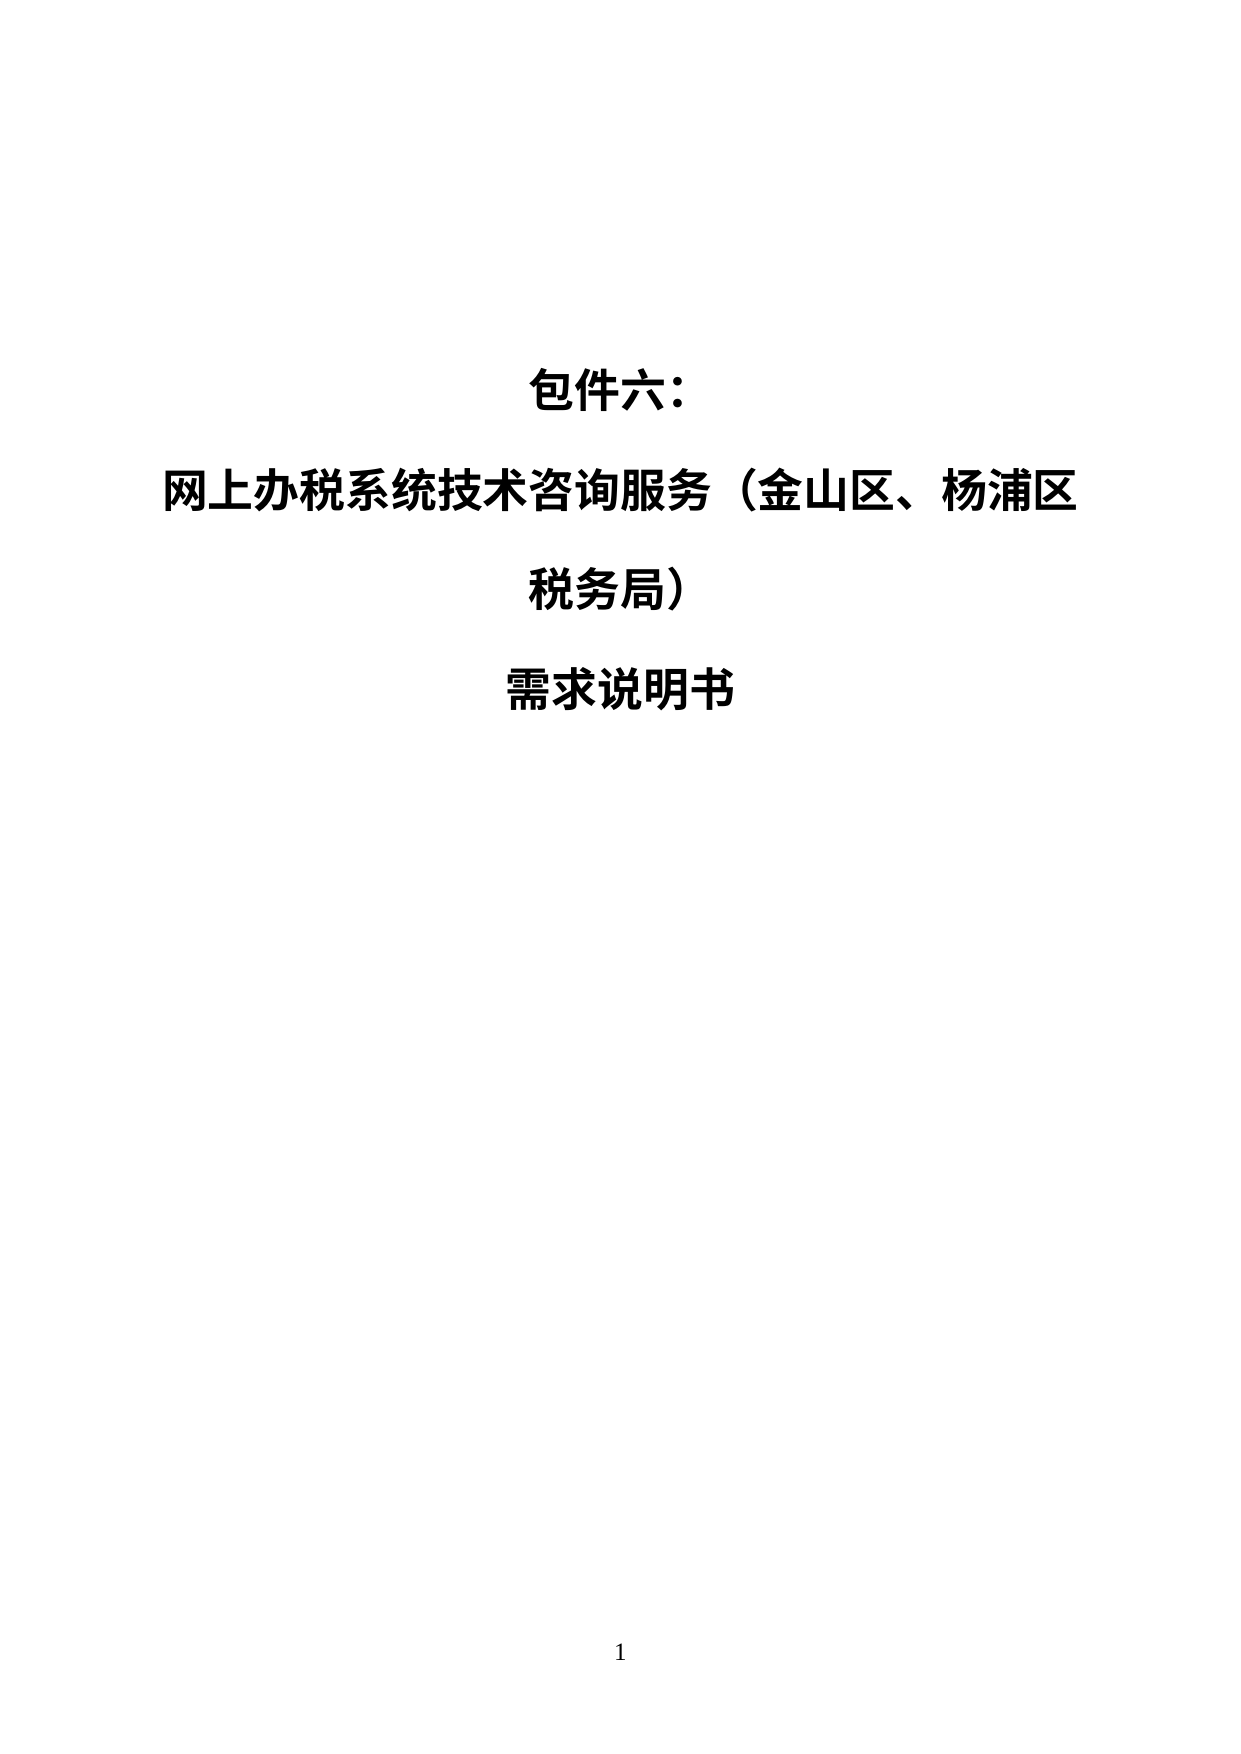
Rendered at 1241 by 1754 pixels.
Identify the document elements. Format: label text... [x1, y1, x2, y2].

text 网上办税系统技术咨询服务（金山区、杨浦区税务局） [150, 454, 1090, 620]
text 需求说明书 [150, 653, 1090, 719]
text 包件六： [150, 354, 1090, 421]
